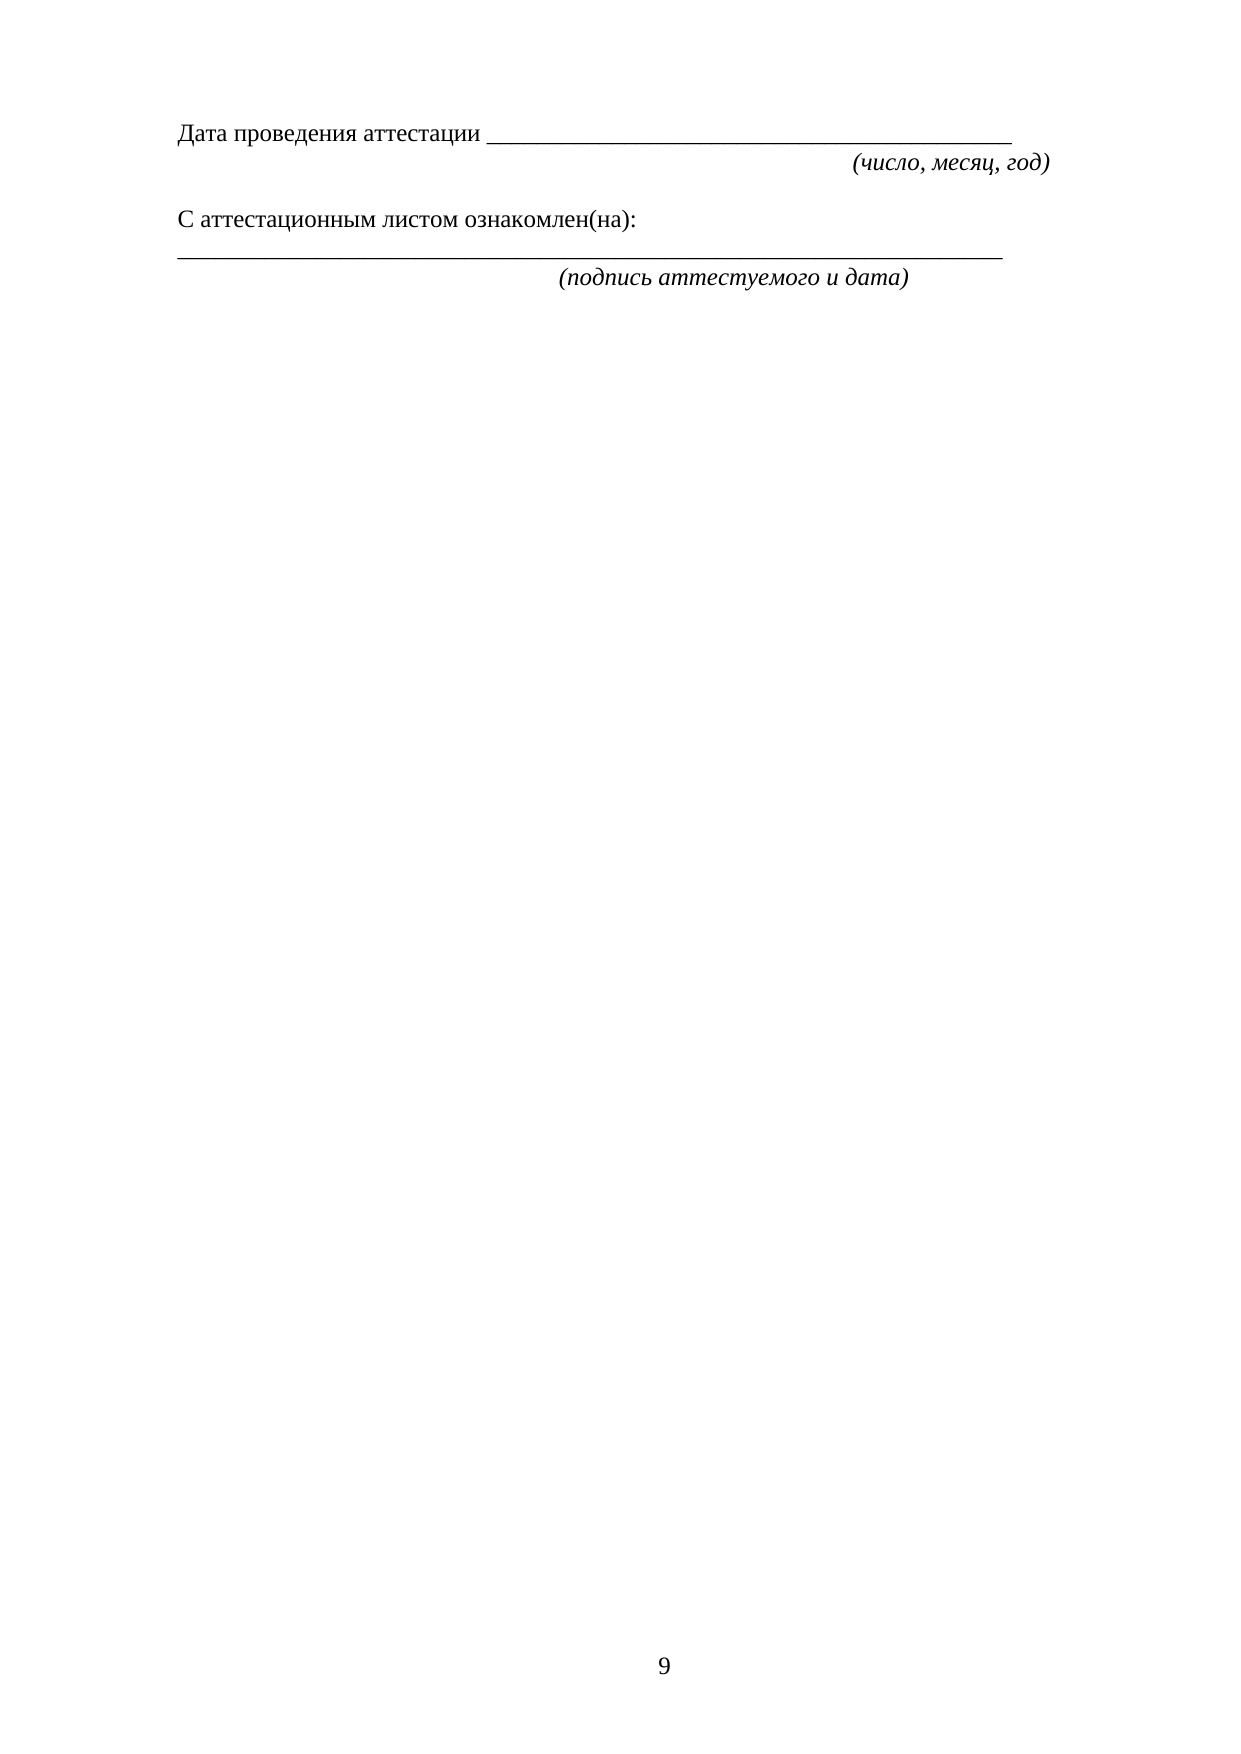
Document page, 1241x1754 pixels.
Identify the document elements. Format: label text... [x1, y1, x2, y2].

text (подпись аттестуемого и дата) [177, 262, 1152, 291]
text С аттестационным листом ознакомлен(на): __________________________________________________________________ [177, 204, 1152, 262]
text (число, месяц, год) [177, 147, 1152, 176]
text Дата проведения аттестации __________________________________________ [177, 118, 1152, 147]
